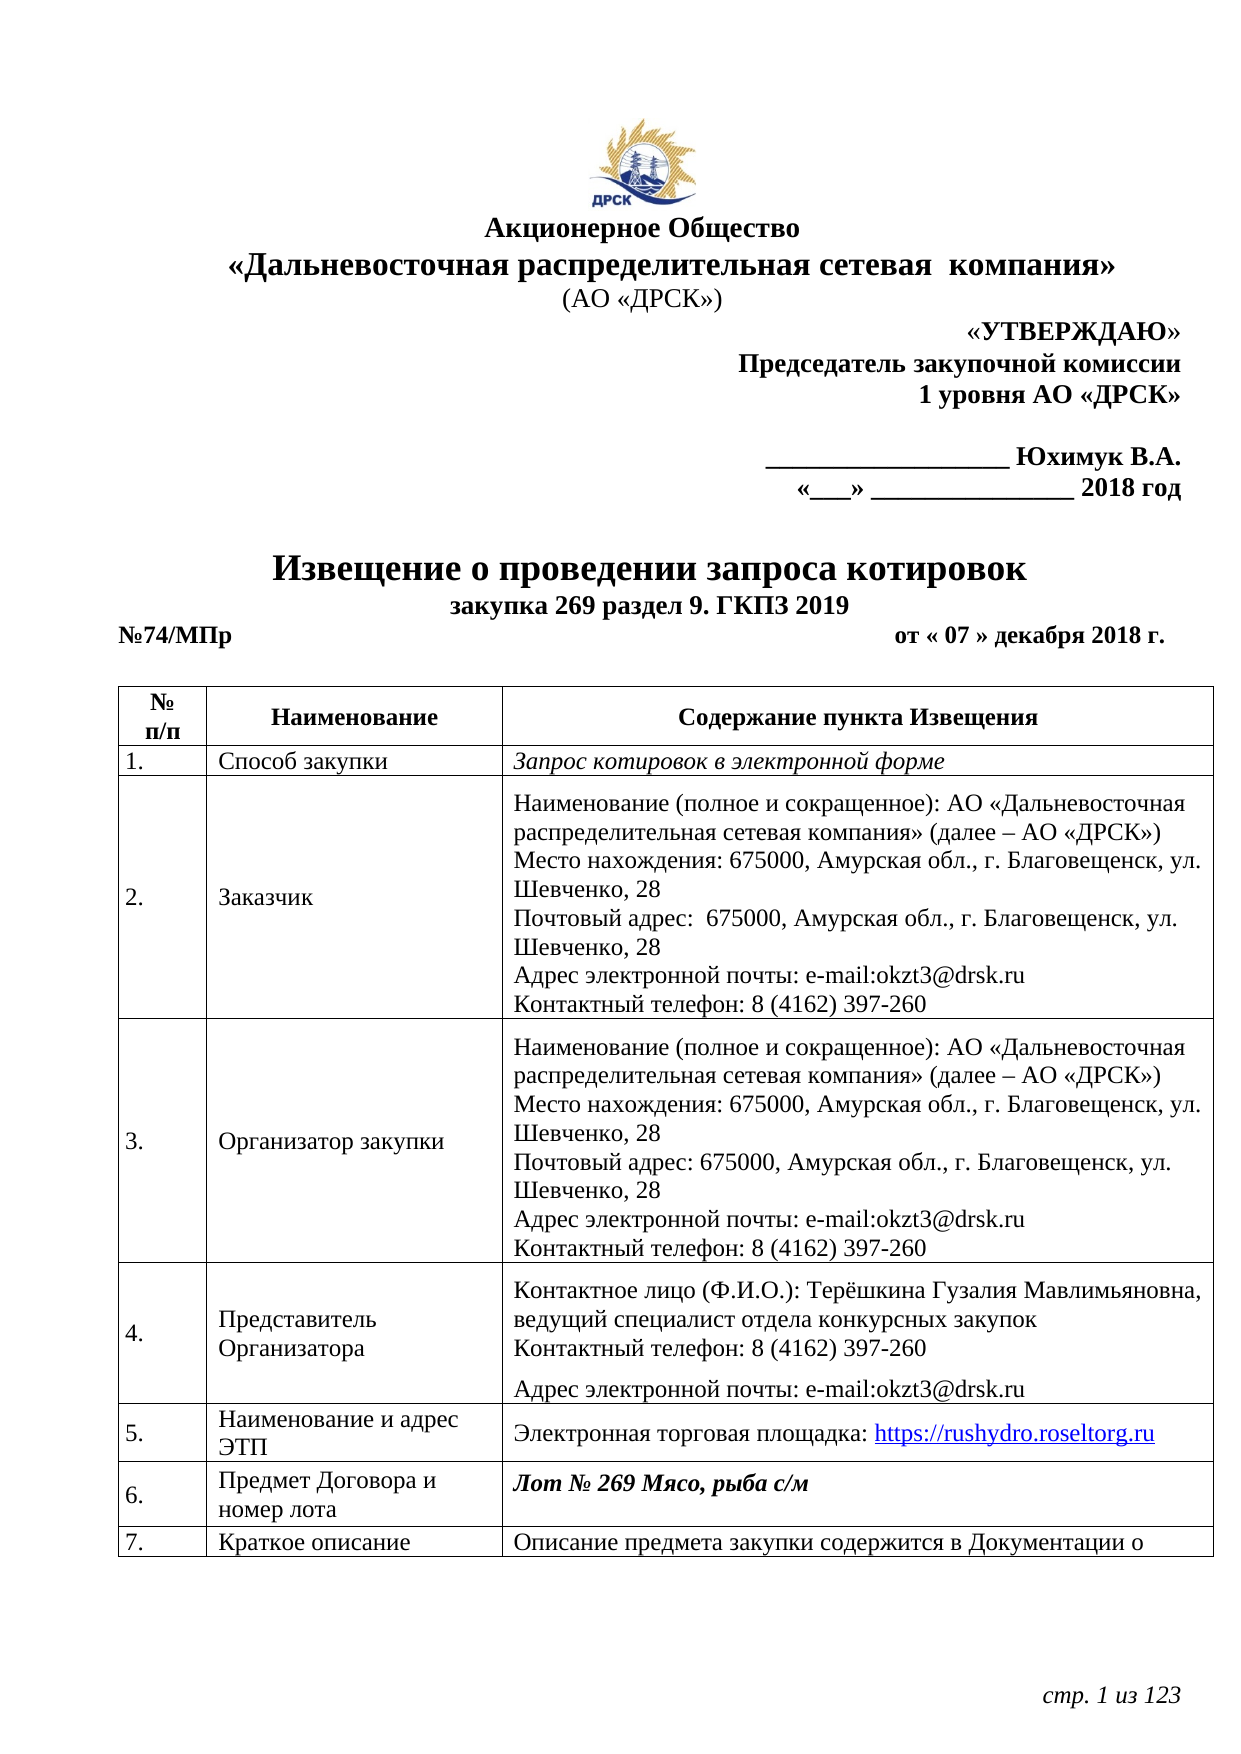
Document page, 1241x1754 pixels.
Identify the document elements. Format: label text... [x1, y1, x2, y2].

table_cell Наименование (полное и сокращенное): АО «Дальневосточная распределительная сетевая компания» (далее – АО «ДРСК») Место нахождения: 675000, Амурская обл., г. Благовещенск, ул. Шевченко, 28 Почтовый адрес: 675000, Амурская обл., г. Благовещенск, ул. Шевченко, 28 Адрес электронной почты: e-mail:okzt3@drsk.ru Контактный телефон: 8 (4162) 397-260 [503, 776, 1213, 1018]
table_cell Наименование и адрес ЭТП [207, 1404, 502, 1461]
table_cell [119, 1263, 206, 1403]
text 1 уровня АО «ДРСК» [575, 378, 1181, 409]
text __________________ Юхимук В.А. [575, 440, 1181, 471]
table_cell Предмет Договора и номер лота [207, 1462, 502, 1526]
table_cell [119, 1019, 206, 1262]
text Акционерное Общество [118, 210, 1166, 244]
table_cell Представитель Организатора [207, 1263, 502, 1403]
table_cell Заказчик [207, 776, 502, 1018]
table_cell Организатор закупки [207, 1019, 502, 1262]
table_cell [119, 1527, 206, 1556]
table_cell [119, 1462, 206, 1526]
table_cell Способ закупки [207, 746, 502, 774]
table_cell Лот № 269 Мясо, рыба с/м [503, 1462, 1213, 1526]
picture [588, 118, 697, 211]
table_cell [119, 1404, 206, 1461]
table_cell Электронная торговая площадка: https://rushydro.roseltorg.ru [503, 1404, 1213, 1461]
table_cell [503, 1527, 1213, 1556]
text Извещение о проведении запроса котировок [118, 546, 1181, 589]
table_cell Наименование (полное и сокращенное): АО «Дальневосточная распределительная сетевая компания» (далее – АО «ДРСК») Место нахождения: 675000, Амурская обл., г. Благовещенск, ул. Шевченко, 28 Почтовый адрес: 675000, Амурская обл., г. Благовещенск, ул. Шевченко, 28 Адрес электронной почты: e-mail:okzt3@drsk.ru Контактный телефон: 8 (4162) 397-260 [503, 1019, 1213, 1262]
table_cell [119, 776, 206, 1018]
text №74/МПр от « 07 » декабря 2018 г. [118, 620, 1181, 649]
table_header № п/п [119, 687, 206, 745]
text Председатель закупочной комиссии [575, 347, 1181, 378]
table_header Наименование [207, 687, 502, 745]
table_cell [119, 746, 206, 774]
table_header Содержание пункта Извещения [503, 687, 1213, 745]
text (АО «ДРСК») [118, 282, 1166, 313]
text «Дальневосточная распределительная сетевая компания» [118, 244, 1166, 282]
text «УТВЕРЖДАЮ» [604, 313, 1181, 347]
text закупка 269 раздел 9. ГКПЗ 2019 [118, 589, 1181, 620]
table_cell Контактное лицо (Ф.И.О.): Терёшкина Гузалия Мавлимьяновна, ведущий специалист отдела конкурсных закупок Контактный телефон: 8 (4162) 397-260 Адрес электронной почты: e-mail:okzt3@drsk.ru [503, 1263, 1213, 1403]
text «___» _______________ 2018 год [118, 471, 1181, 503]
table_cell Запрос котировок в электронной форме [503, 746, 1213, 774]
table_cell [207, 1527, 502, 1556]
